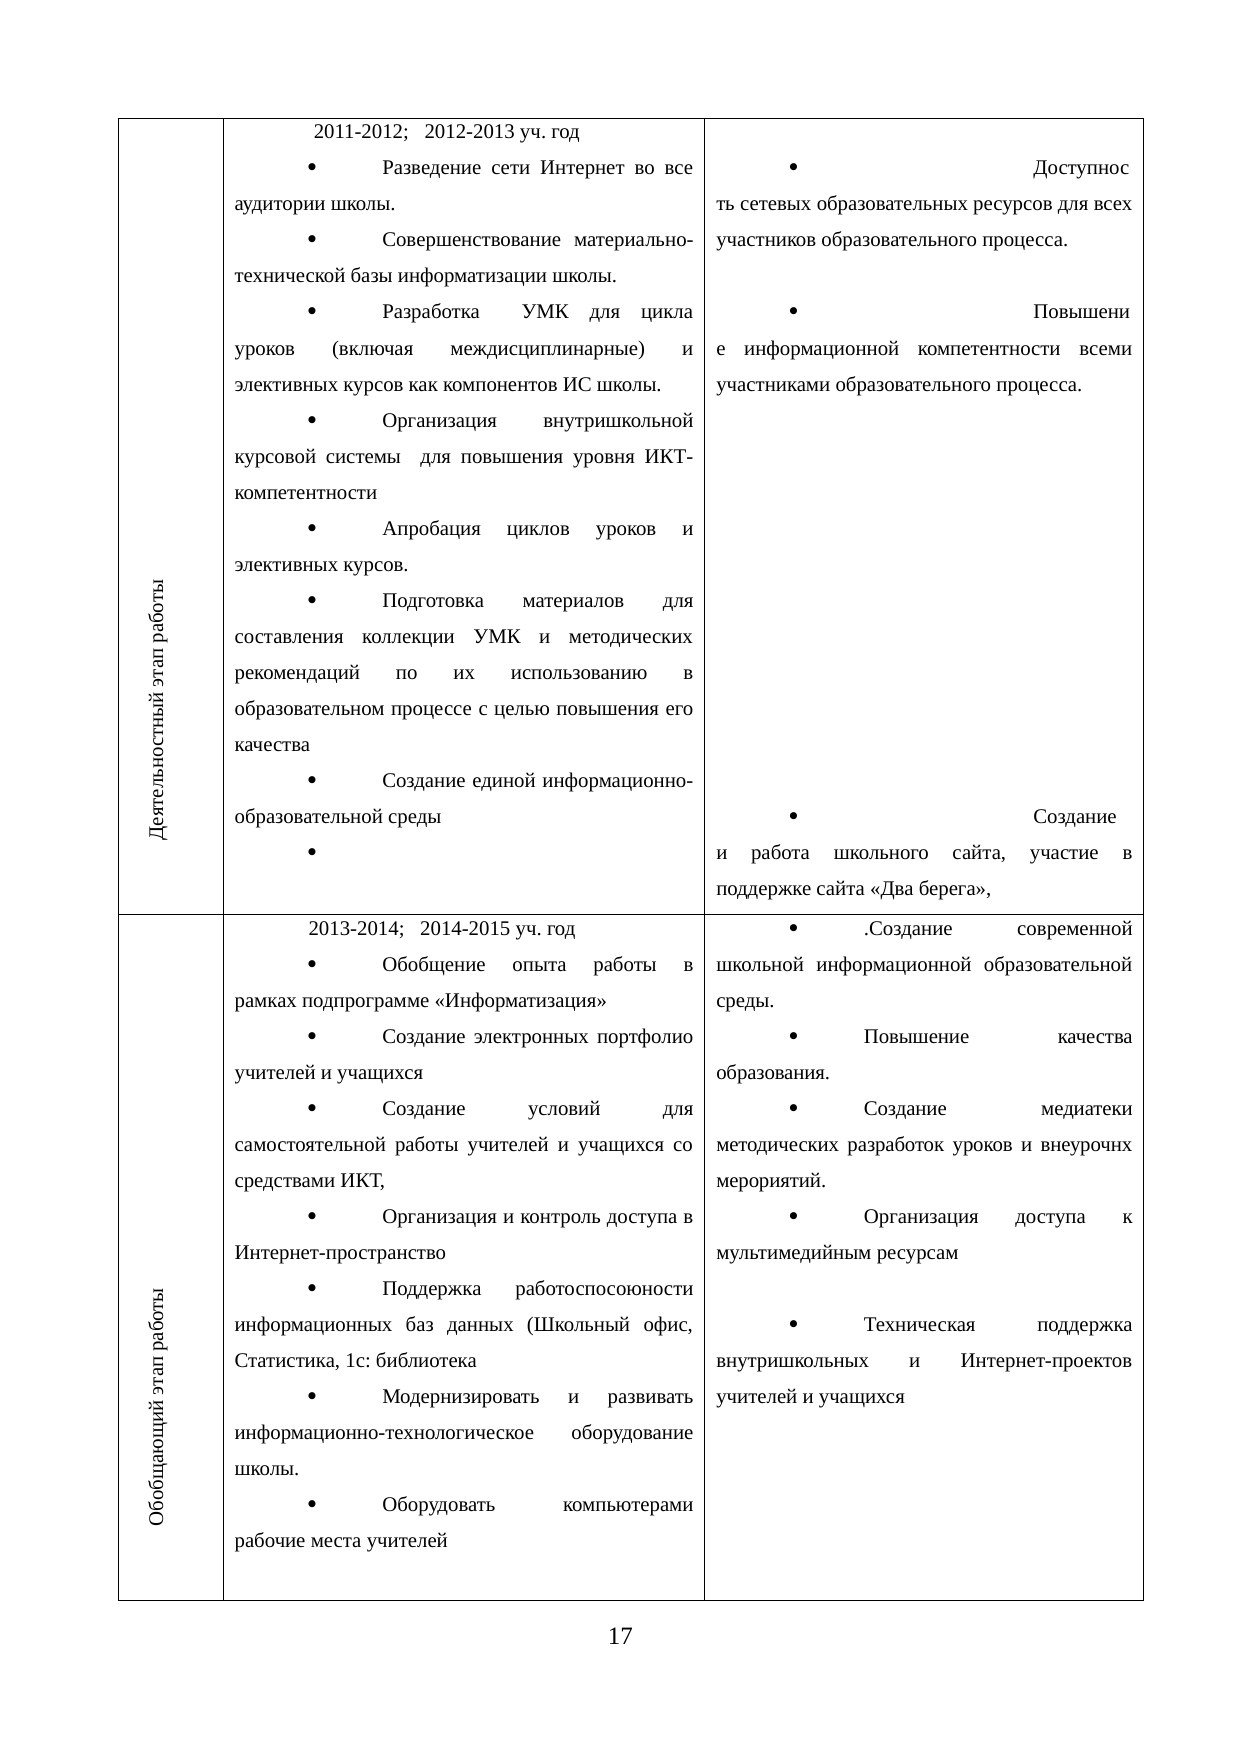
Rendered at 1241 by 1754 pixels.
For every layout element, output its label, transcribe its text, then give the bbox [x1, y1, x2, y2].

table_cell Доступность сетевых образовательных ресурсов для всех участников образовательного процесса. Повышение информационной компетентности всеми участниками образовательного процесса. Создание и работа школьного сайта, участие в поддержке сайта «Два берега», [705, 119, 1143, 914]
table_cell Деятельностный этап работы [119, 119, 223, 914]
table_cell 2013-2014; 2014-2015 уч. год Обобщение опыта работы в рамках подпрограмме «Информатизация» Создание электронных портфолио учителей и учащихся Создание условий для самостоятельной работы учителей и учащихся со средствами ИКТ, Организация и контроль доступа в Интернет-пространство Поддержка работоспосоюности информационных баз данных (Школьный офис, Статистика, 1с: библиотека Модернизировать и развивать информационно-технологическое оборудование школы. Оборудовать компьютерами рабочие места учителей [224, 915, 704, 1600]
table_cell 2011-2012; 2012-2013 уч. год Разведение сети Интернет во все аудитории школы. Совершенствование материально-технической базы информатизации школы. Разработка УМК для цикла уроков (включая междисциплинарные) и элективных курсов как компонентов ИС школы. Организация внутришкольной курсовой системы для повышения уровня ИКТ-компетентности Апробация циклов уроков и элективных курсов. Подготовка материалов для составления коллекции УМК и методических рекомендаций по их использованию в образовательном процессе с целью повышения его качества Создание единой информационно-образовательной среды [224, 119, 704, 914]
table_cell .Создание современной школьной информационной образовательной среды. Повышение качества образования. Создание медиатеки методических разработок уроков и внеурочнх мерориятий. Организация доступа к мультимедийным ресурсам Техническая поддержка внутришкольных и Интернет-проектов учителей и учащихся [705, 915, 1143, 1600]
table_cell Обобщающий этап работы [119, 915, 223, 1600]
